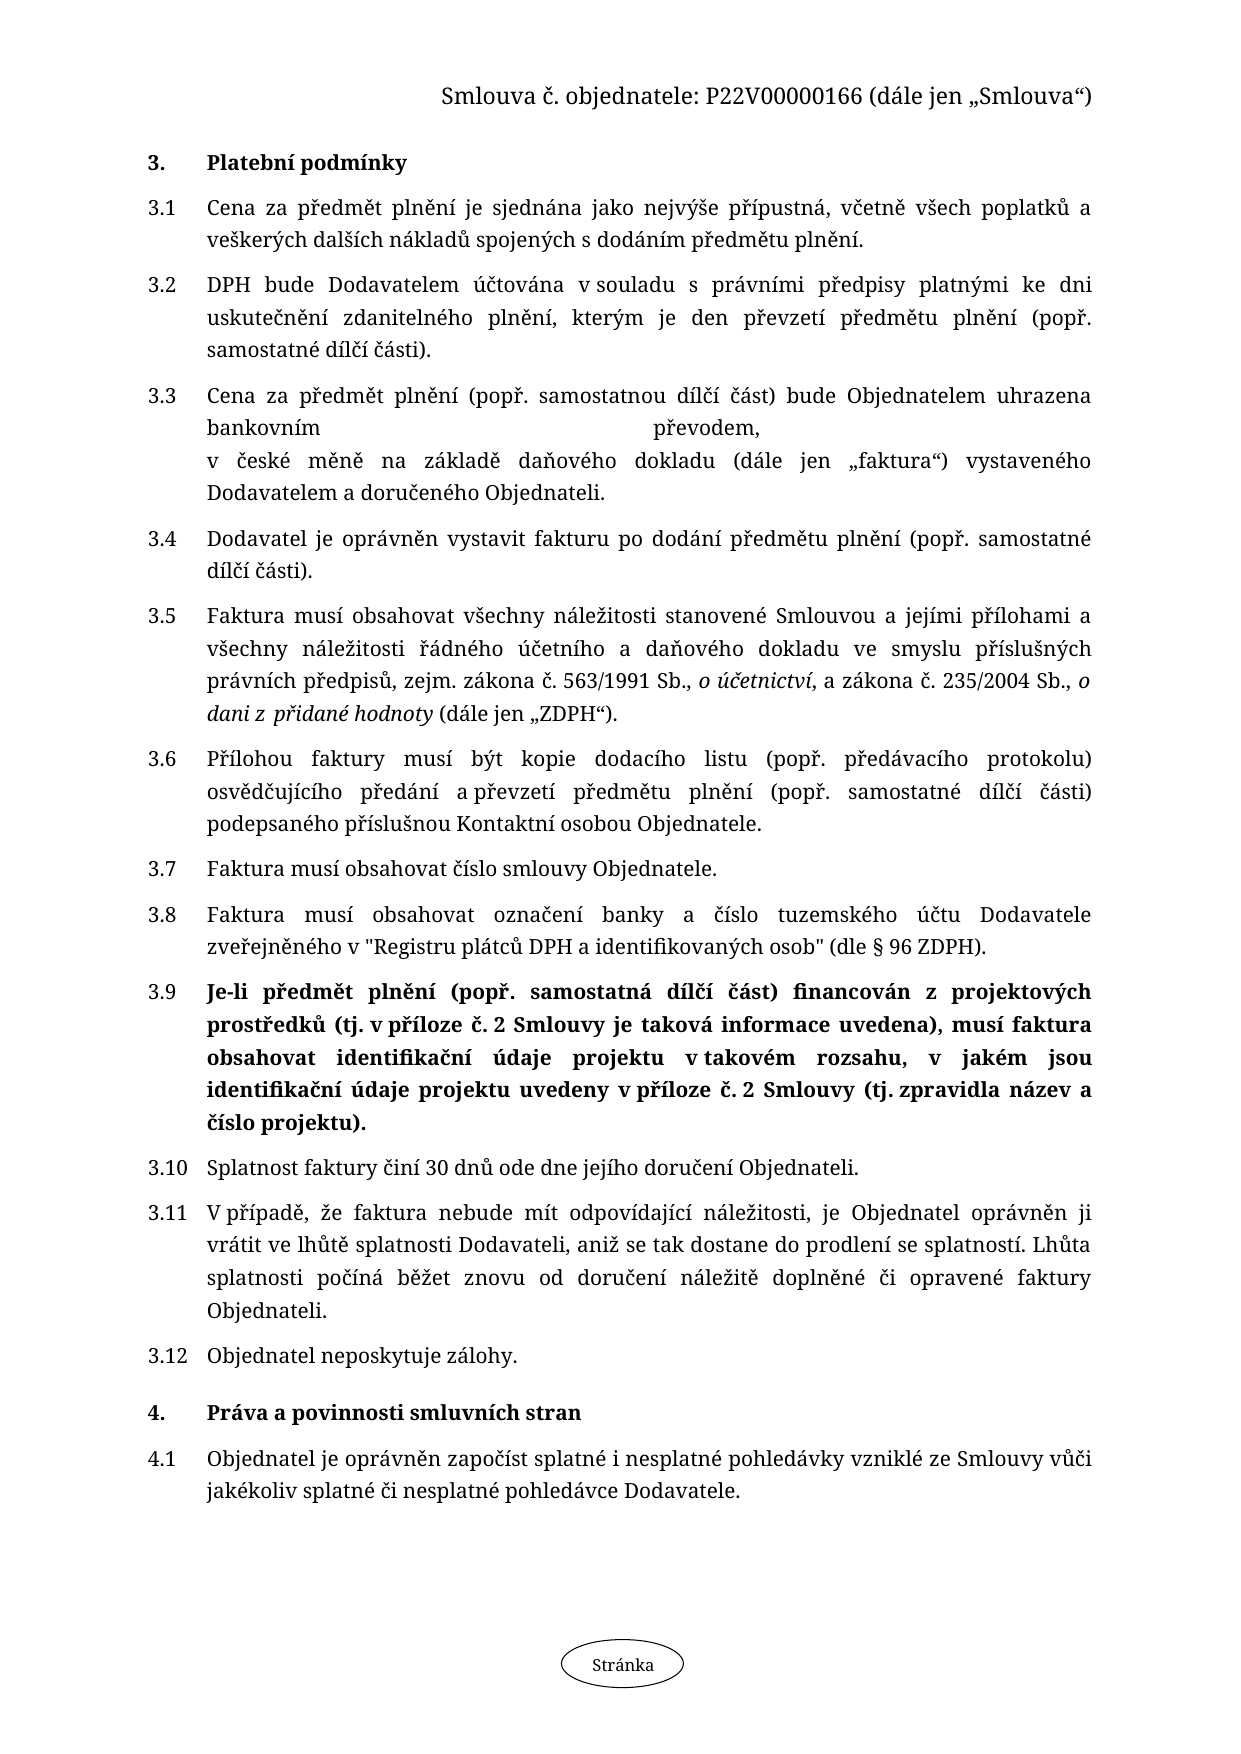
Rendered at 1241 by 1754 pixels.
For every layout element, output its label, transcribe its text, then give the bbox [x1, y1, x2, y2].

list Faktura musí obsahovat číslo smlouvy Objednatele. [148, 854, 1093, 883]
list Cena za předmět plnění je sjednána jako nejvýše přípustná, včetně všech poplatků a veškerých dalších nákladů spojených s dodáním předmětu plnění. [148, 193, 1093, 254]
list Faktura musí obsahovat označení banky a číslo tuzemského účtu Dodavatele zveřejněného v "Registru plátců DPH a identifikovaných osob" (dle § 96 ZDPH). [148, 900, 1093, 961]
list Faktura musí obsahovat všechny náležitosti stanovené Smlouvou a jejími přílohami a všechny náležitosti řádného účetního a daňového dokladu ve smyslu příslušných právních předpisů, zejm. zákona č. 563/1991 Sb., o účetnictví, a zákona č. 235/2004 Sb., o dani z přidané hodnoty (dále jen „ZDPH“). [148, 601, 1093, 728]
list Je-li předmět plnění (popř. samostatná dílčí část) financován z projektových prostředků (tj. v příloze č. 2 Smlouvy je taková informace uvedena), musí faktura obsahovat identifikační údaje projektu v takovém rozsahu, v jakém jsou identifikační údaje projektu uvedeny v příloze č. 2 Smlouvy (tj. zpravidla název a číslo projektu). [148, 977, 1093, 1136]
list Přílohou faktury musí být kopie dodacího listu (popř. předávacího protokolu) osvědčujícího předání a převzetí předmětu plnění (popř. samostatné dílčí části) podepsaného příslušnou Kontaktní osobou Objednatele. [148, 744, 1093, 838]
list V případě, že faktura nebude mít odpovídající náležitosti, je Objednatel oprávněn ji vrátit ve lhůtě splatnosti Dodavateli, aniž se tak dostane do prodlení se splatností. Lhůta splatnosti počíná běžet znovu od doručení náležitě doplněné či opravené faktury Objednateli. [148, 1198, 1093, 1324]
list Práva a povinnosti smluvních stran [148, 1398, 1093, 1427]
list Objednatel je oprávněn započíst splatné i nesplatné pohledávky vzniklé ze Smlouvy vůči jakékoliv splatné či nesplatné pohledávce Dodavatele. [148, 1444, 1093, 1505]
list DPH bude Dodavatelem účtována v souladu s právními předpisy platnými ke dni uskutečnění zdanitelného plnění, kterým je den převzetí předmětu plnění (popř. samostatné dílčí části). [148, 270, 1093, 364]
list Platební podmínky [148, 148, 1093, 176]
list Splatnost faktury činí 30 dnů ode dne jejího doručení Objednateli. [148, 1153, 1093, 1181]
list Dodavatel je oprávněn vystavit fakturu po dodání předmětu plnění (popř. samostatné dílčí části). [148, 524, 1093, 585]
list Cena za předmět plnění (popř. samostatnou dílčí část) bude Objednatelem uhrazena bankovním převodem, v české měně na základě daňového dokladu (dále jen „faktura“) vystaveného Dodavatelem a doručeného Objednateli. [148, 381, 1093, 507]
list Objednatel neposkytuje zálohy. [148, 1341, 1093, 1369]
